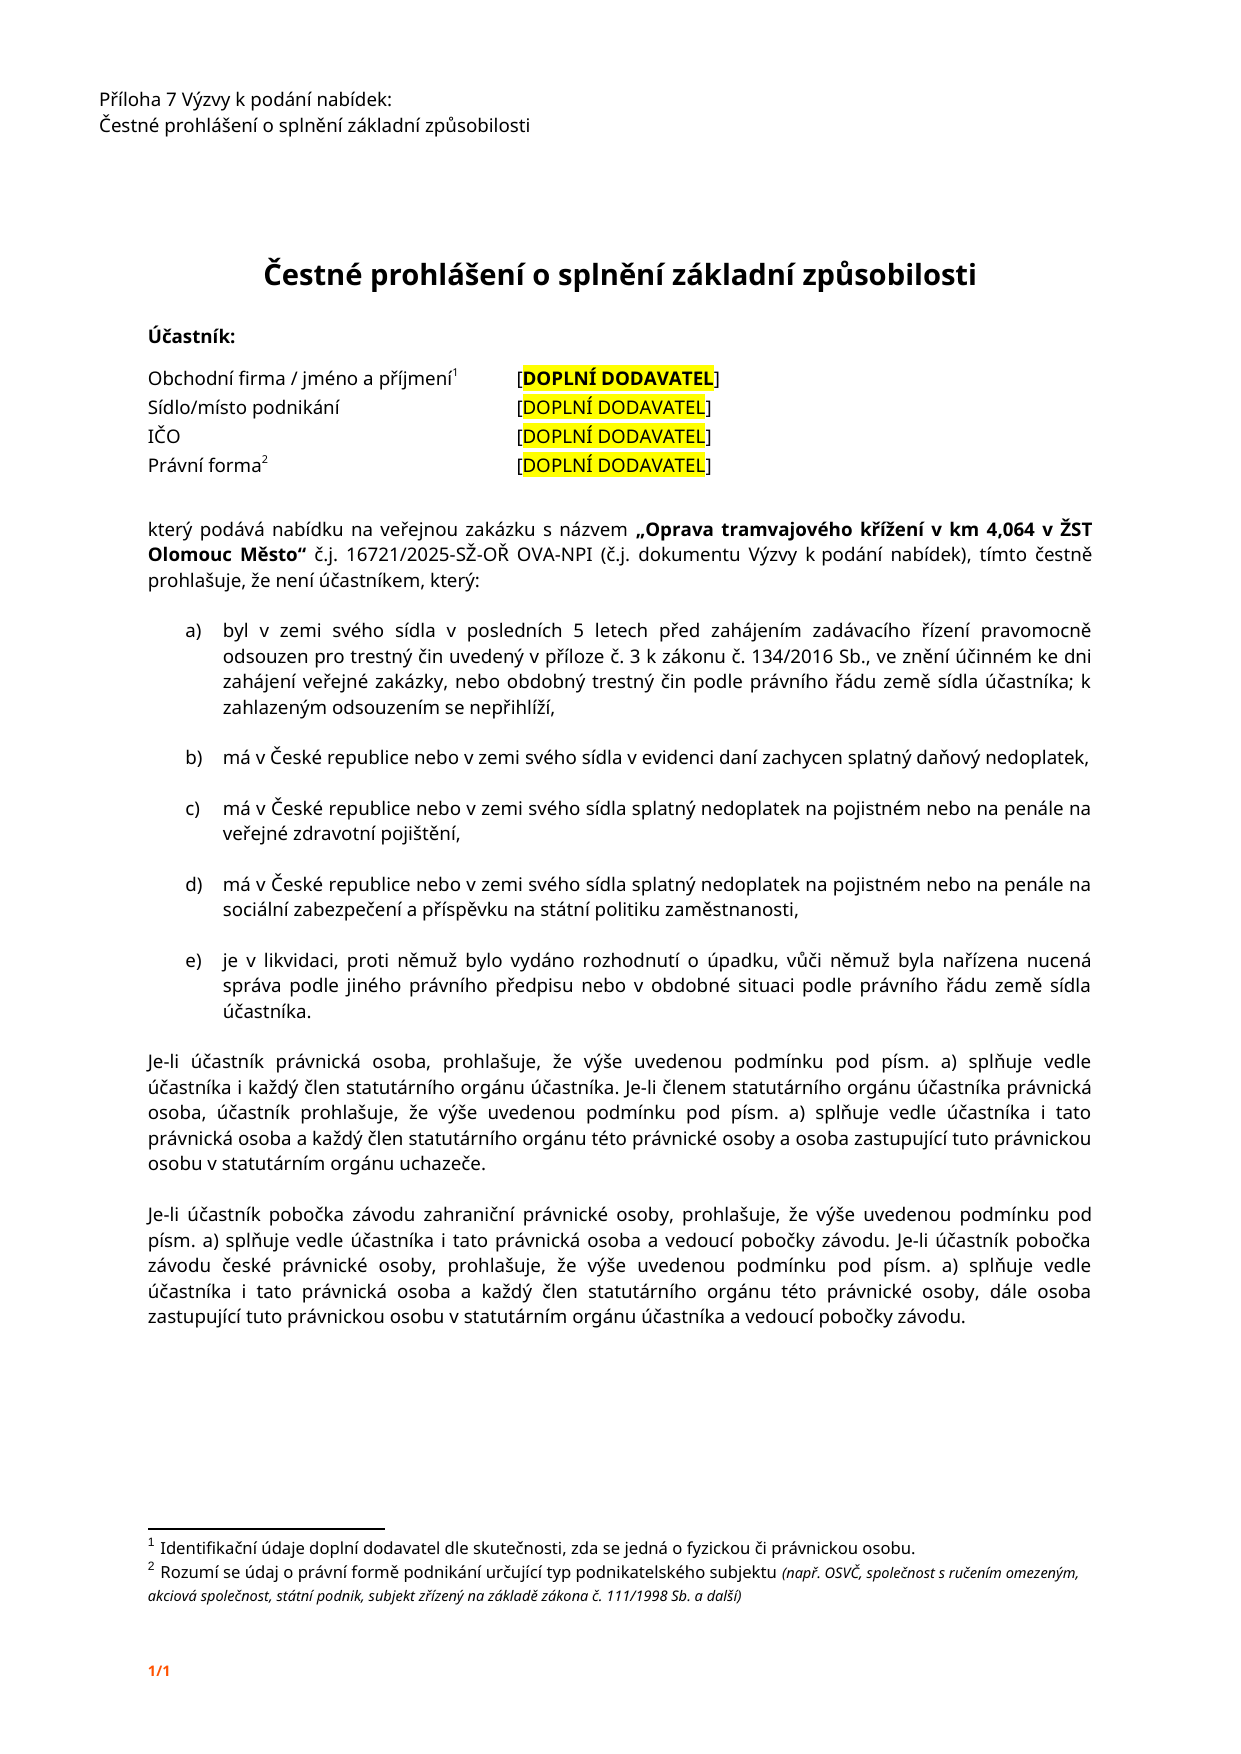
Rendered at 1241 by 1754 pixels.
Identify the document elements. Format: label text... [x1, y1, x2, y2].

title Čestné prohlášení o splnění základní způsobilosti [148, 254, 1093, 293]
text Je-li účastník právnická osoba, prohlašuje, že výše uvedenou podmínku pod písm. a) splňuje vedle účastníka i každý člen statutárního orgánu účastníka. Je-li členem statutárního orgánu účastníka právnická osoba, účastník prohlašuje, že výše uvedenou podmínku pod písm. a) splňuje vedle účastníka i tato právnická osoba a každý člen statutárního orgánu této právnické osoby a osoba zastupující tuto právnickou osobu v statutárním orgánu uchazeče. [148, 1049, 1093, 1176]
text Obchodní firma / jméno a příjmení [148, 362, 1093, 391]
list má v České republice nebo v zemi svého sídla splatný nedoplatek na pojistném nebo na penále na veřejné zdravotní pojištění, [185, 795, 1093, 846]
text Účastník: [148, 318, 1093, 349]
list má v České republice nebo v zemi svého sídla splatný nedoplatek na pojistném nebo na penále na sociální zabezpečení a příspěvku na státní politiku zaměstnanosti, [185, 871, 1093, 922]
list je v likvidaci, proti němuž bylo vydáno rozhodnutí o úpadku, vůči němuž byla nařízena nucená správa podle jiného právního předpisu nebo v obdobné situaci podle právního řádu země sídla účastníka. [185, 947, 1093, 1024]
text Právní forma [148, 449, 1093, 478]
list byl v zemi svého sídla v posledních 5 letech před zahájením zadávacího řízení pravomocně odsouzen pro trestný čin uvedený v příloze č. 3 k zákonu č. 134/2016 Sb., ve znění účinném ke dni zahájení veřejné zakázky, nebo obdobný trestný čin podle právního řádu země sídla účastníka; k zahlazeným odsouzením se nepřihlíží, [185, 617, 1093, 719]
list má v České republice nebo v zemi svého sídla v evidenci daní zachycen splatný daňový nedoplatek, [185, 744, 1093, 770]
text IČO [148, 420, 1093, 449]
text který podává nabídku na veřejnou zakázku s názvem „Oprava tramvajového křížení v km 4,064 v ŽST Olomouc Město“ č.j. 16721/2025-SŽ-OŘ OVA-NPI (č.j. dokumentu Výzvy k podání nabídek), tímto čestně prohlašuje, že není účastníkem, který: [148, 516, 1093, 592]
text Sídlo/místo podnikání [DOPLNÍ DODAVATEL] [148, 391, 1093, 420]
text Je-li účastník pobočka závodu zahraniční právnické osoby, prohlašuje, že výše uvedenou podmínku pod písm. a) splňuje vedle účastníka i tato právnická osoba a vedoucí pobočky závodu. Je-li účastník pobočka závodu české právnické osoby, prohlašuje, že výše uvedenou podmínku pod písm. a) splňuje vedle účastníka i tato právnická osoba a každý člen statutárního orgánu této právnické osoby, dále osoba zastupující tuto právnickou osobu v statutárním orgánu účastníka a vedoucí pobočky závodu. [148, 1202, 1093, 1329]
